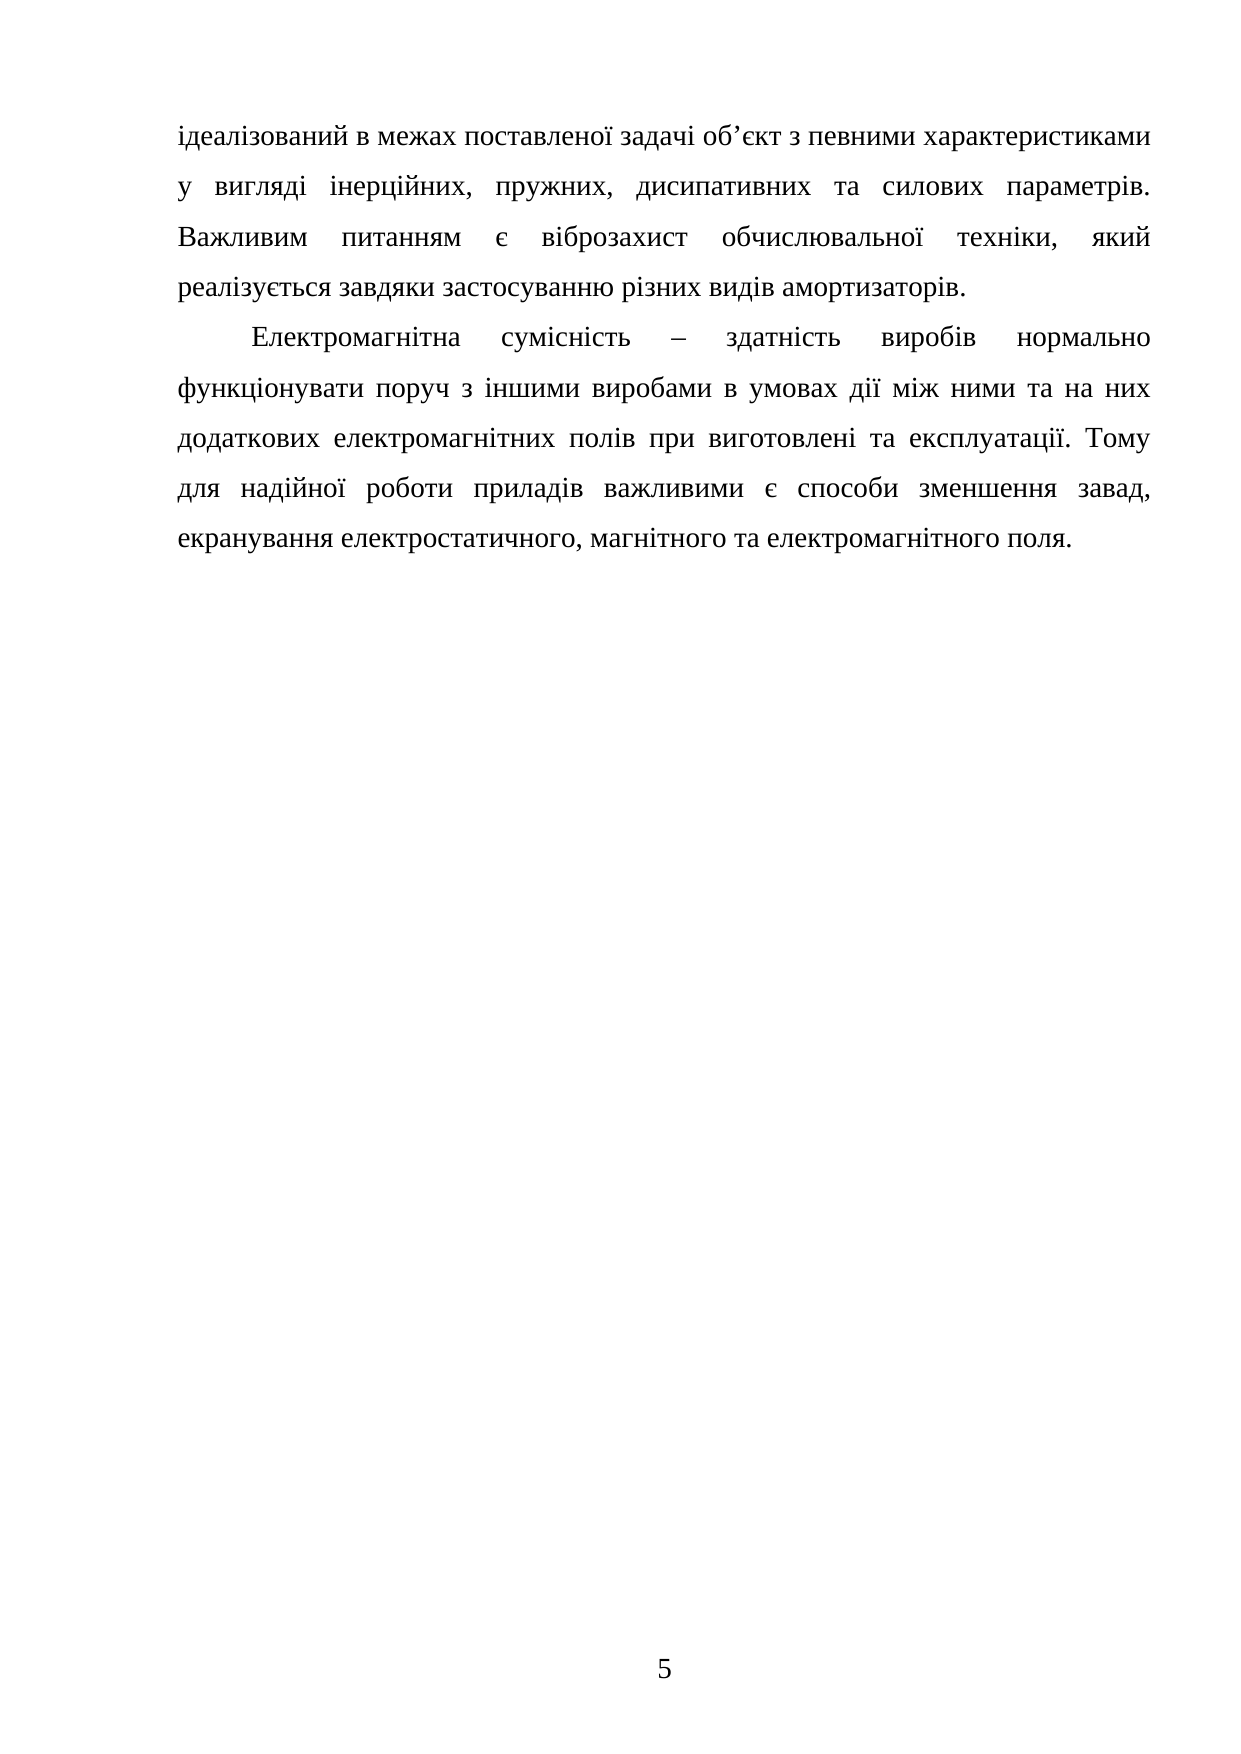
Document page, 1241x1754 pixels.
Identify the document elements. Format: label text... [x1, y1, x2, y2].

text Електромагнітна сумісність – здатність виробів нормально функціонувати поруч з іншими виробами в умовах дії між ними та на них додаткових електромагнітних полів при виготовлені та експлуатації. Тому для надійної роботи приладів важливими є способи зменшення завад, екранування електростатичного, магнітного та електромагнітного поля. [177, 319, 1152, 554]
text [177, 118, 1152, 303]
